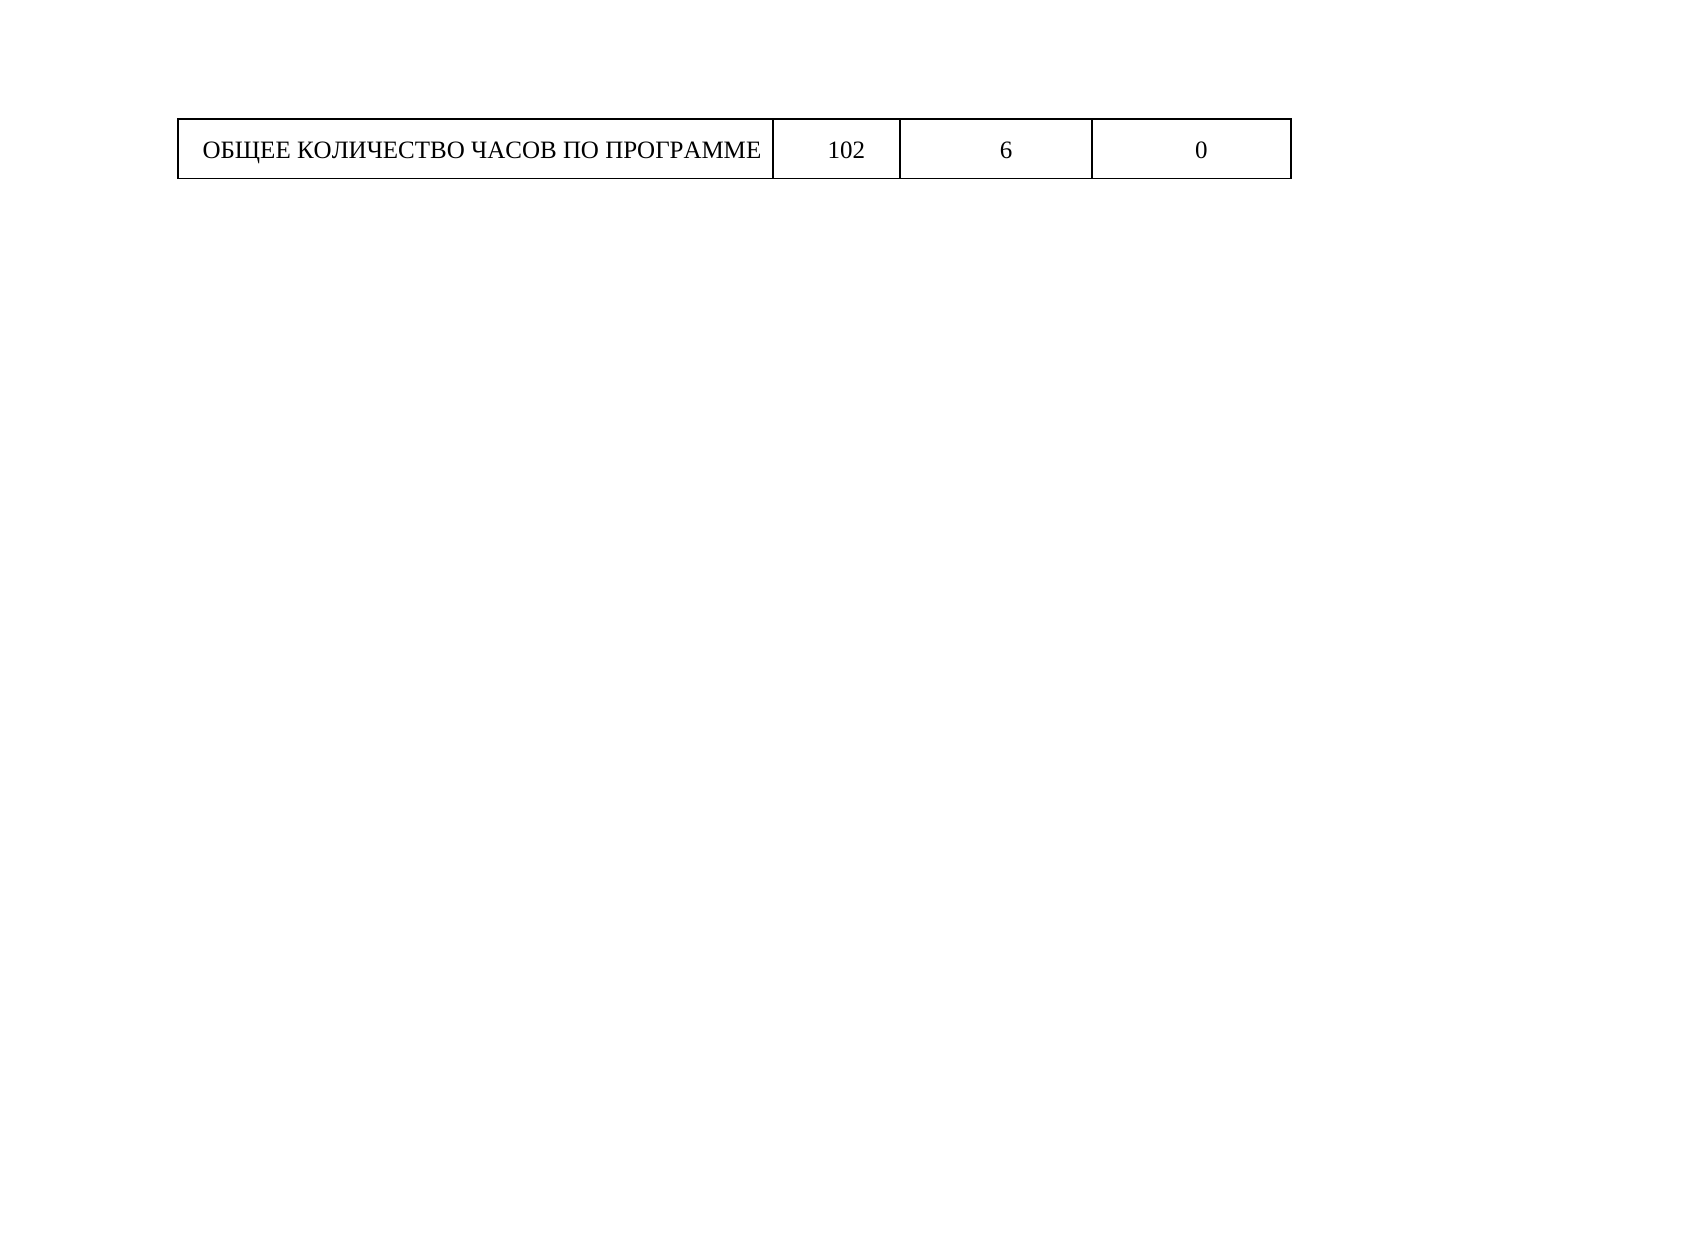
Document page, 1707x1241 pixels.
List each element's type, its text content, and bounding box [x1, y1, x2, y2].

table_cell 6 [901, 120, 1091, 178]
table_cell 0 [1093, 120, 1290, 178]
table_cell 102 [774, 120, 899, 178]
table_cell ОБЩЕЕ КОЛИЧЕСТВО ЧАСОВ ПО ПРОГРАММЕ [179, 120, 772, 178]
